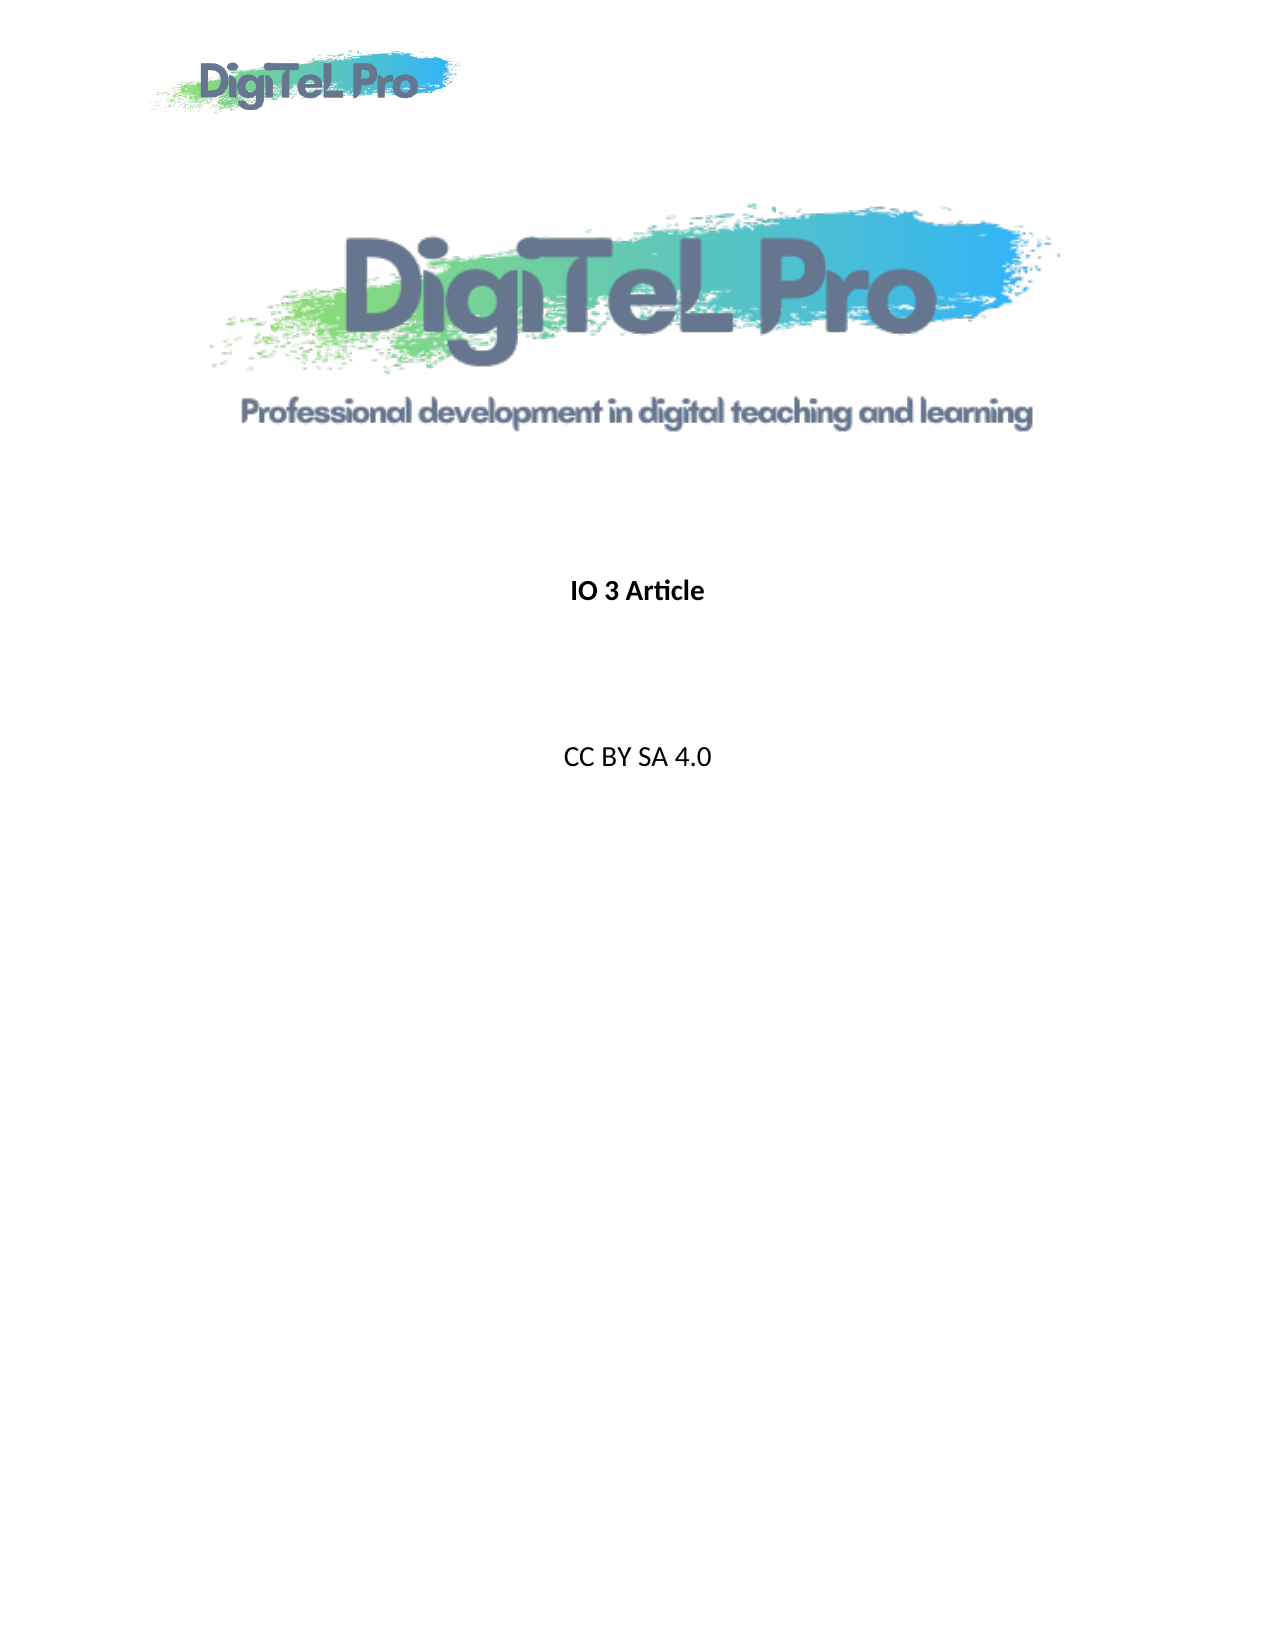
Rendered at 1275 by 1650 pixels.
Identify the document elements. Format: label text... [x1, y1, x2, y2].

picture [210, 150, 1065, 507]
picture [150, 37, 463, 126]
text IO 3 Article [150, 572, 1125, 608]
text CC BY SA 4.0 [150, 738, 1125, 773]
